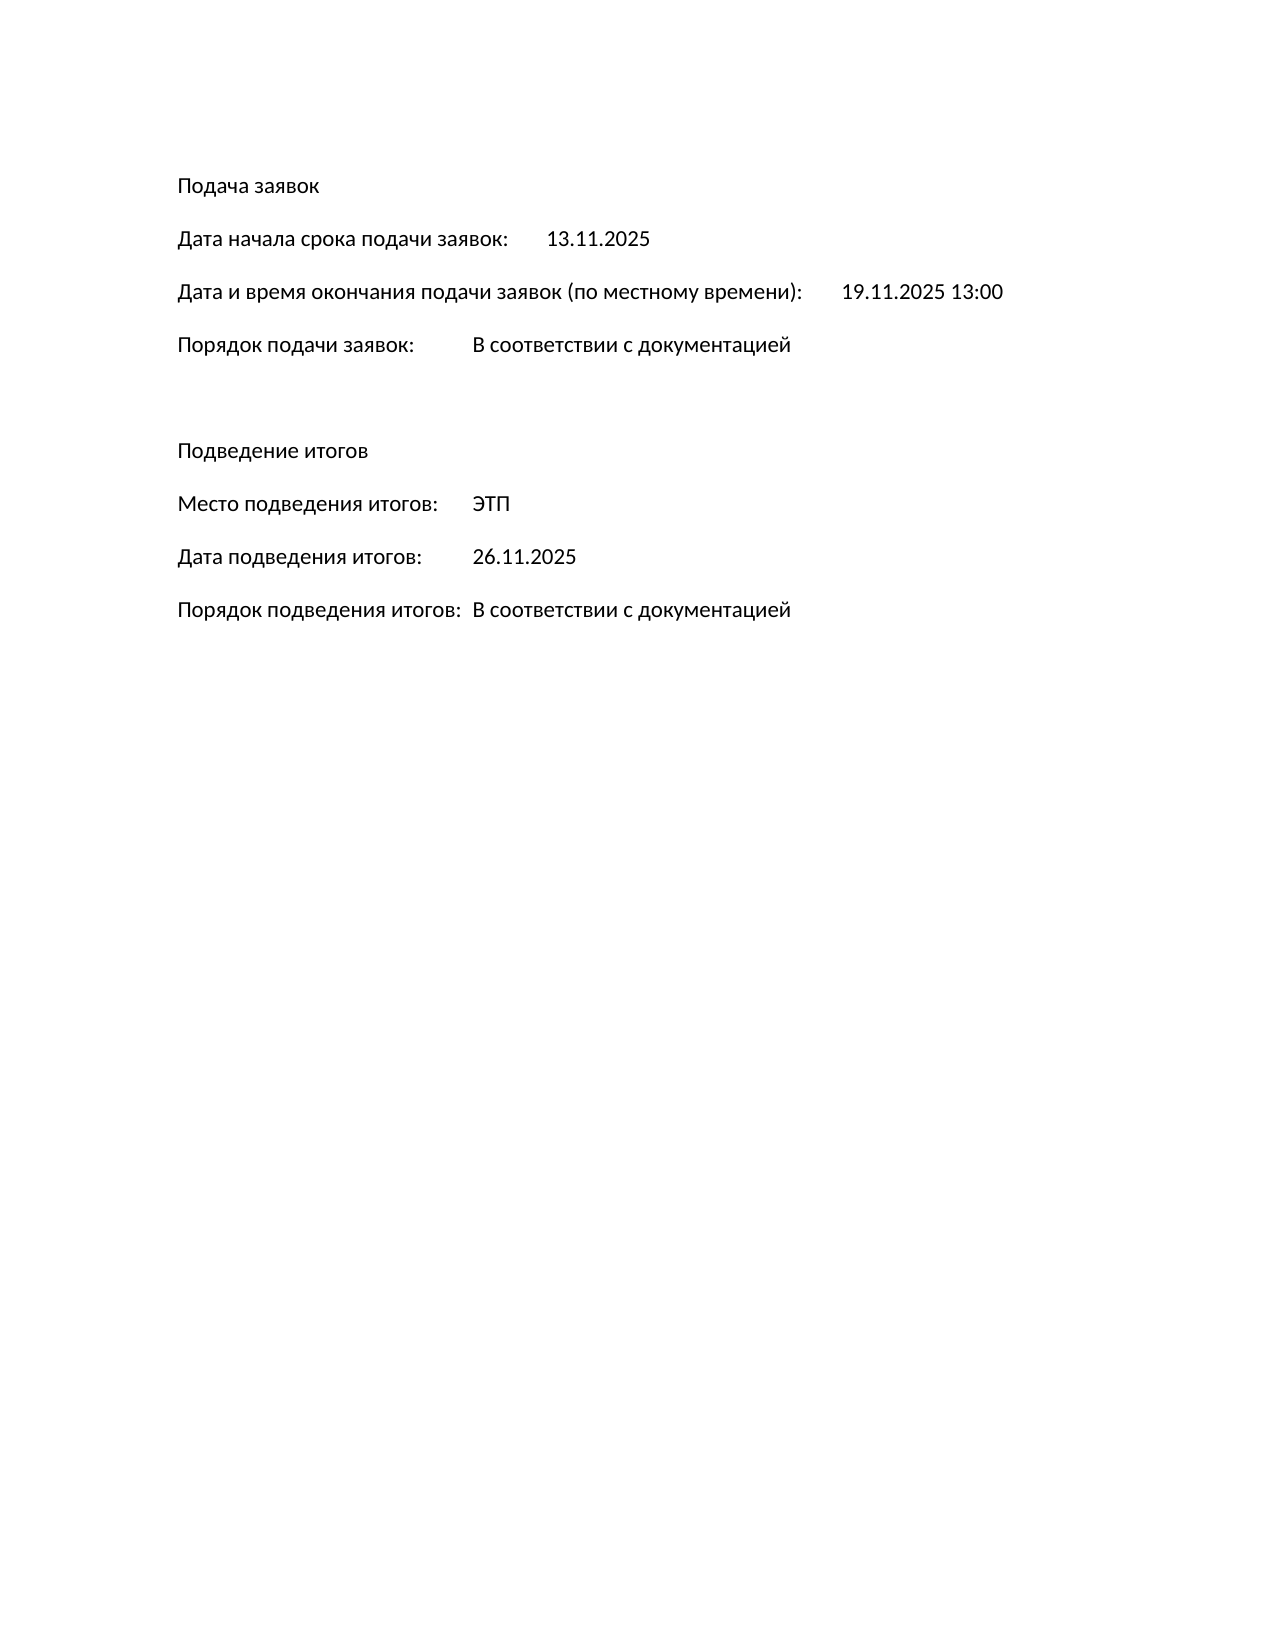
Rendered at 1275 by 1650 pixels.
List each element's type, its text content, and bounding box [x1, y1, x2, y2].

text Место подведения итогов: ЭТП [177, 489, 1186, 517]
text Подача заявок [177, 171, 1186, 199]
text Порядок подведения итогов: В соответствии с документацией [177, 595, 1186, 623]
text Дата подведения итогов: 26.11.2025 [177, 542, 1186, 570]
text Дата начала срока подачи заявок: 13.11.2025 [177, 224, 1186, 252]
text Подведение итогов [177, 436, 1186, 464]
text Порядок подачи заявок: В соответствии с документацией [177, 330, 1186, 358]
text Дата и время окончания подачи заявок (по местному времени): 19.11.2025 13:00 [177, 277, 1186, 305]
